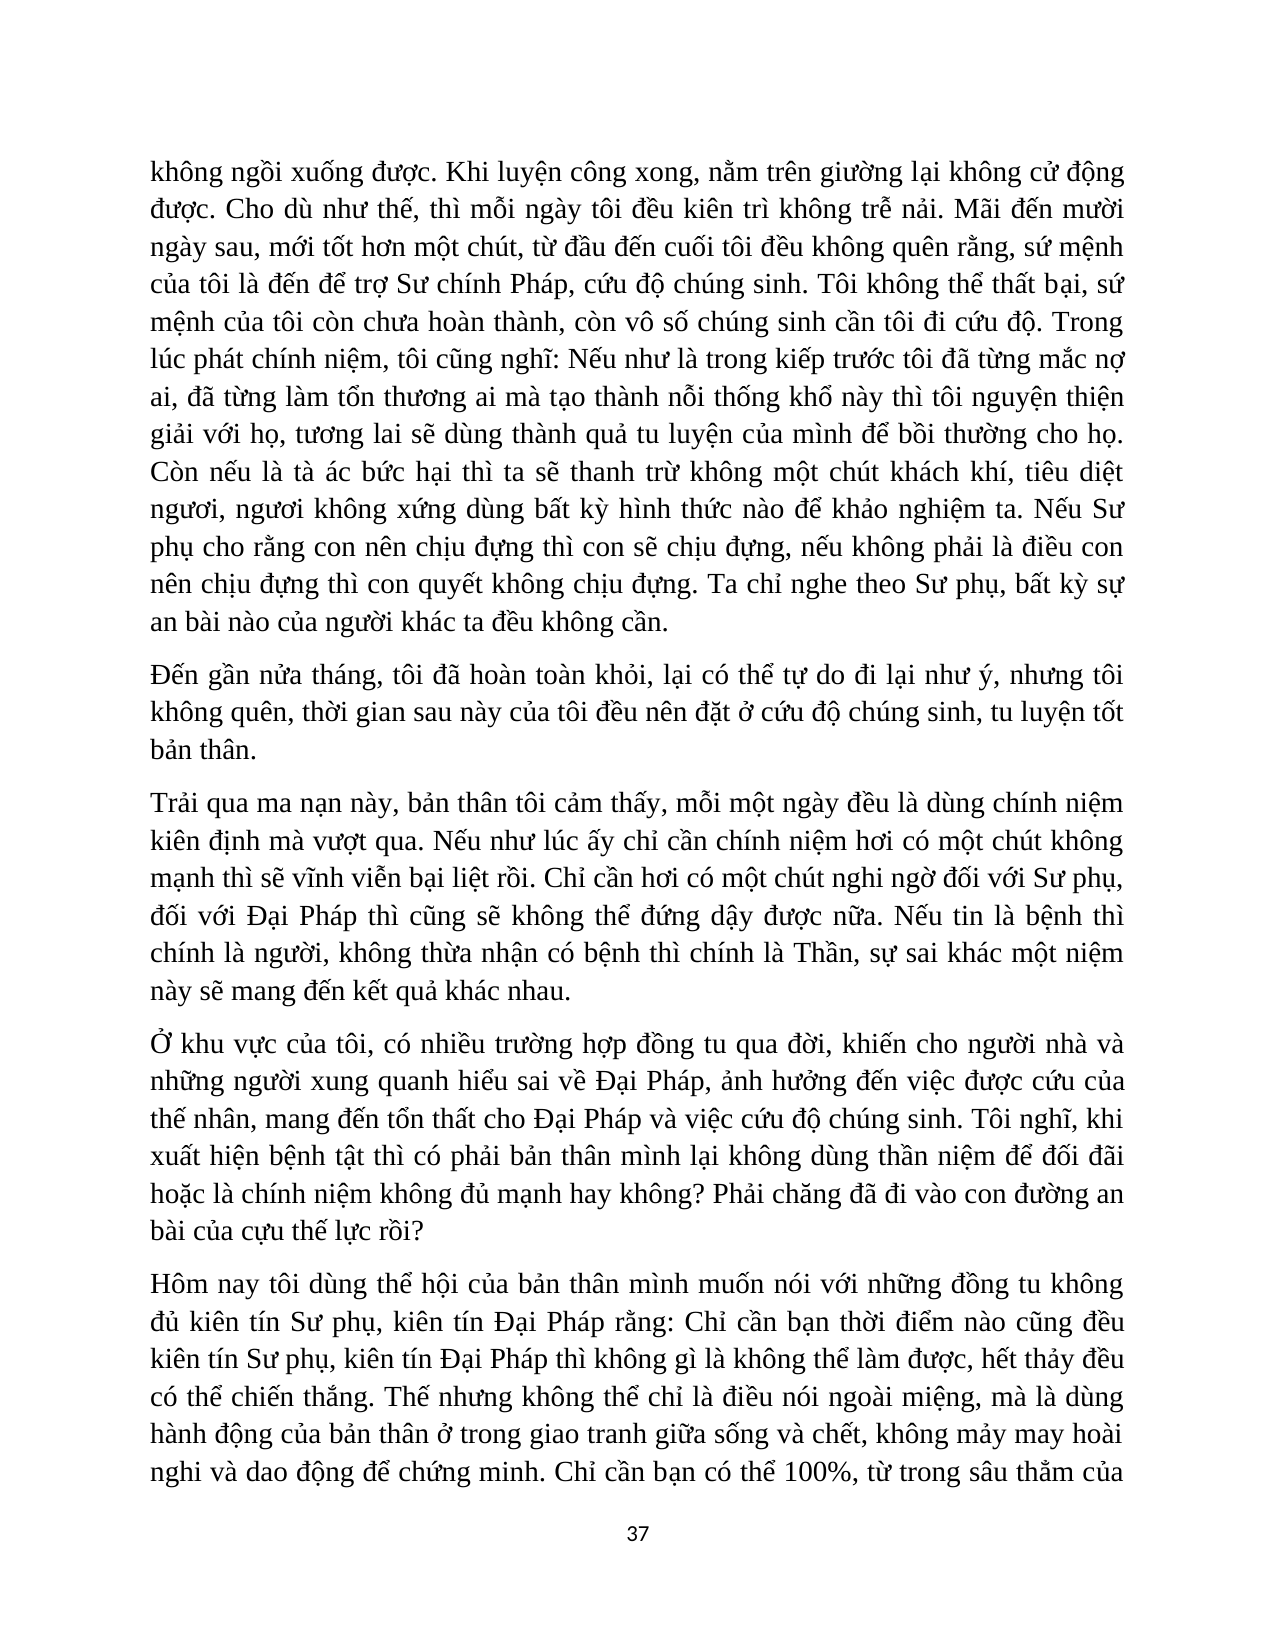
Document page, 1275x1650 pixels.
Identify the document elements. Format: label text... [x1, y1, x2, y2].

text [150, 1262, 1125, 1487]
text Trải qua ma nạn này, bản thân tôi cảm thấy, mỗi một ngày đều là dùng chính niệm kiên định mà vượt qua. Nếu như lúc ấy chỉ cần chính niệm hơi có một chút không mạnh thì sẽ vĩnh viễn bại liệt rồi. Chỉ cần hơi có một chút nghi ngờ đối với Sư phụ, đối với Đại Pháp thì cũng sẽ không thể đứng dậy được nữa. Nếu tin là bệnh thì chính là người, không thừa nhận có bệnh thì chính là Thần, sự sai khác một niệm này sẽ mang đến kết quả khác nhau. [150, 781, 1125, 1006]
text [150, 150, 1125, 637]
text Ở khu vực của tôi, có nhiều trường hợp đồng tu qua đời, khiến cho người nhà và những người xung quanh hiểu sai về Đại Pháp, ảnh hưởng đến việc được cứu của thế nhân, mang đến tổn thất cho Đại Pháp và việc cứu độ chúng sinh. Tôi nghĩ, khi xuất hiện bệnh tật thì có phải bản thân mình lại không dùng thần niệm để đối đãi hoặc là chính niệm không đủ mạnh hay không? Phải chăng đã đi vào con đường an bài của cựu thế lực rồi? [150, 1022, 1125, 1247]
text Đến gần nửa tháng, tôi đã hoàn toàn khỏi, lại có thể tự do đi lại như ý, nhưng tôi không quên, thời gian sau này của tôi đều nên đặt ở cứu độ chúng sinh, tu luyện tốt bản thân. [150, 653, 1125, 766]
